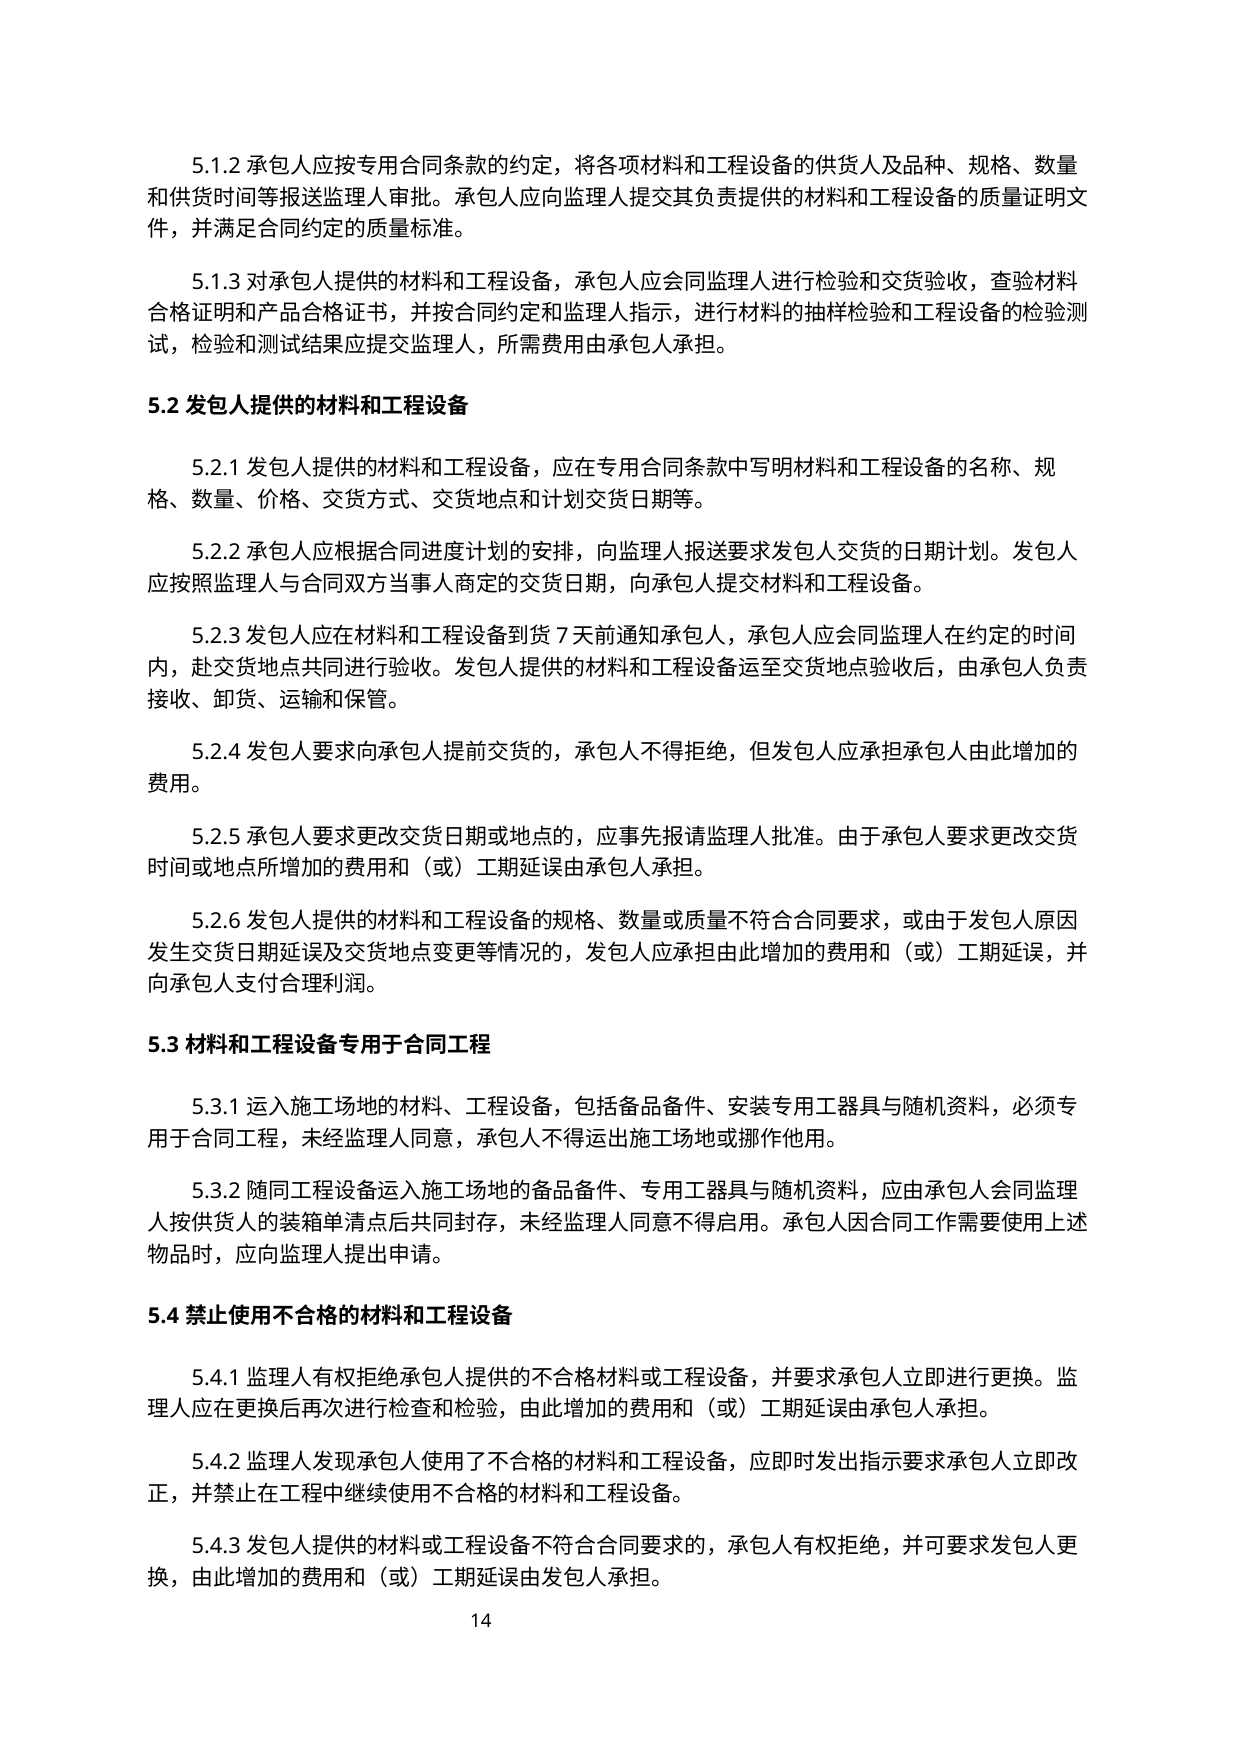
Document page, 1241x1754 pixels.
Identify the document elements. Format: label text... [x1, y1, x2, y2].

text 5.1.3 对承包人提供的材料和工程设备，承包人应会同监理人进行检验和交货验收，查验材料合格证明和产品合格证书，并按合同约定和监理人指示，进行材料的抽样检验和工程设备的检验测试，检验和测试结果应提交监理人，所需费用由承包人承担。 [148, 264, 1092, 359]
text 5.1.2 承包人应按专用合同条款的约定，将各项材料和工程设备的供货人及品种、规格、数量和供货时间等报送监理人审批。承包人应向监理人提交其负责提供的材料和工程设备的质量证明文件，并满足合同约定的质量标准。 [148, 148, 1092, 243]
text 5.2.1 发包人提供的材料和工程设备，应在专用合同条款中写明材料和工程设备的名称、规格、数量、价格、交货方式、交货地点和计划交货日期等。 [148, 450, 1092, 513]
text 5.2.4 发包人要求向承包人提前交货的，承包人不得拒绝，但发包人应承担承包人由此增加的费用。 [148, 734, 1092, 798]
text 5.4.1 监理人有权拒绝承包人提供的不合格材料或工程设备，并要求承包人立即进行更换。监理人应在更换后再次进行检查和检验，由此增加的费用和（或）工期延误由承包人承担。 [148, 1360, 1092, 1423]
text 5.4.2 监理人发现承包人使用了不合格的材料和工程设备，应即时发出指示要求承包人立即改正，并禁止在工程中继续使用不合格的材料和工程设备。 [148, 1444, 1092, 1507]
text 5.2.5 承包人要求更改交货日期或地点的，应事先报请监理人批准。由于承包人要求更改交货时间或地点所增加的费用和（或）工期延误由承包人承担。 [148, 819, 1092, 882]
subtitle 5.2 发包人提供的材料和工程设备 [148, 388, 1092, 420]
text 5.2.2 承包人应根据合同进度计划的安排，向监理人报送要求发包人交货的日期计划。发包人应按照监理人与合同双方当事人商定的交货日期，向承包人提交材料和工程设备。 [148, 534, 1092, 598]
subtitle 5.4 禁止使用不合格的材料和工程设备 [148, 1298, 1092, 1329]
text 5.3.1 运入施工场地的材料、工程设备，包括备品备件、安装专用工器具与随机资料，必须专用于合同工程，未经监理人同意，承包人不得运出施工场地或挪作他用。 [148, 1089, 1092, 1153]
text 5.2.3发包人应在材料和工程设备到货7天前通知承包人，承包人应会同监理人在约定的时间内，赴交货地点共同进行验收。发包人提供的材料和工程设备运至交货地点验收后，由承包人负责接收、卸货、运输和保管。 [148, 618, 1092, 713]
subtitle 5.3 材料和工程设备专用于合同工程 [148, 1027, 1092, 1059]
text 5.3.2 随同工程设备运入施工场地的备品备件、专用工器具与随机资料，应由承包人会同监理人按供货人的装箱单清点后共同封存，未经监理人同意不得启用。承包人因合同工作需要使用上述物品时，应向监理人提出申请。 [148, 1173, 1092, 1268]
text 5.4.3 发包人提供的材料或工程设备不符合合同要求的，承包人有权拒绝，并可要求发包人更换，由此增加的费用和（或）工期延误由发包人承担。 [148, 1528, 1092, 1592]
text 5.2.6 发包人提供的材料和工程设备的规格、数量或质量不符合合同要求，或由于发包人原因发生交货日期延误及交货地点变更等情况的，发包人应承担由此增加的费用和（或）工期延误，并向承包人支付合理利润。 [148, 903, 1092, 998]
